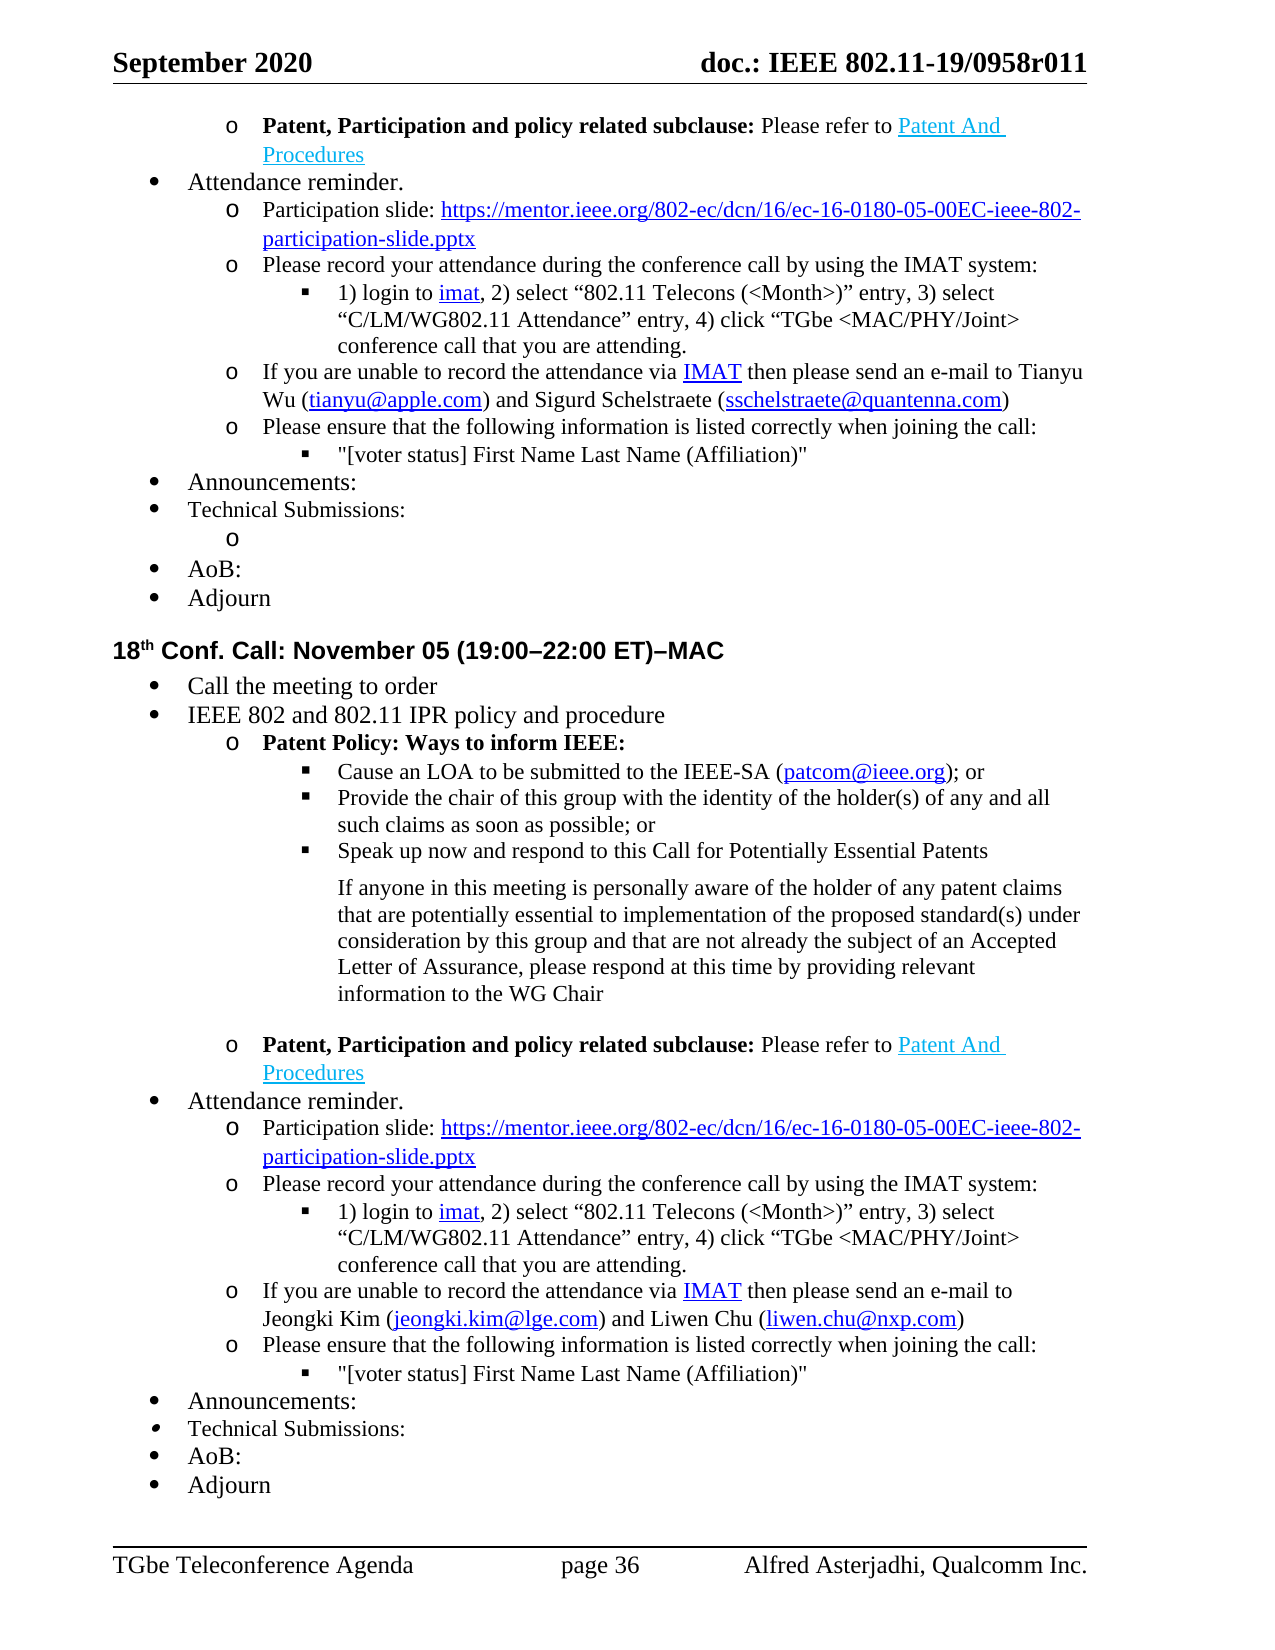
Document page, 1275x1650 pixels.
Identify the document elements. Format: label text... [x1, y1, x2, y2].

list Adjourn [150, 1470, 1087, 1499]
list Technical Submissions: [150, 496, 1087, 523]
list Cause an LOA to be submitted to the IEEE-SA (patcom@ieee.org); or [300, 758, 1087, 784]
list If you are unable to record the attendance via IMAT then please send an e-mail to Jeongki Kim (jeongki.kim@lge.com) and Liwen Chu (liwen.chu@nxp.com) [225, 1277, 1087, 1332]
list Patent, Participation and policy related subclause: Please refer to Patent And Procedures [225, 112, 1087, 167]
list Provide the chair of this group with the identity of the holder(s) of any and all such claims as soon as possible; or [300, 784, 1087, 838]
list 1) login to imat, 2) select “802.11 Telecons (<Month>)” entry, 3) select “C/LM/WG802.11 Attendance” entry, 4) click “TGbe <MAC/PHY/Joint> conference call that you are attending. [300, 279, 1087, 358]
list If you are unable to record the attendance via IMAT then please send an e-mail to Tianyu Wu (tianyu@apple.com) and Sigurd Schelstraete (sschelstraete@quantenna.com) [225, 358, 1087, 413]
list Please record your attendance during the conference call by using the IMAT system: [225, 251, 1087, 279]
list IEEE 802 and 802.11 IPR policy and procedure [150, 700, 1087, 729]
list Technical Submissions: [150, 1415, 1087, 1441]
list If anyone in this meeting is personally aware of the holder of any patent claims that are potentially essential to implementation of the proposed standard(s) under consideration by this group and that are not already the subject of an Accepted Letter of Assurance, please respond at this time by providing relevant information to the WG Chair [337, 874, 1087, 1006]
list AoB: [150, 1441, 1087, 1470]
list Patent, Participation and policy related subclause: Please refer to Patent And Procedures [225, 1031, 1087, 1086]
list Announcements: [150, 1386, 1087, 1415]
list Attendance reminder. [150, 1086, 1087, 1114]
list Patent Policy: Ways to inform IEEE: [225, 729, 1087, 758]
list Call the meeting to order [150, 671, 1087, 700]
list Please ensure that the following information is listed correctly when joining the call: [225, 413, 1087, 441]
list Attendance reminder. [150, 167, 1087, 196]
subtitle 18th Conf. Call: November 05 (19:00–22:00 ET)–MAC [112, 636, 1087, 665]
list "[voter status] First Name Last Name (Affiliation)" [300, 441, 1087, 467]
list Speak up now and respond to this Call for Potentially Essential Patents [300, 838, 1087, 864]
list Please ensure that the following information is listed correctly when joining the call: [225, 1332, 1087, 1360]
list Adjourn [150, 583, 1087, 611]
list Participation slide: https://mentor.ieee.org/802-ec/dcn/16/ec-16-0180-05-00EC-ieee-802-participation-slide.pptx [225, 1114, 1087, 1170]
list "[voter status] First Name Last Name (Affiliation)" [300, 1360, 1087, 1386]
list Please record your attendance during the conference call by using the IMAT system: [225, 1170, 1087, 1198]
list Participation slide: https://mentor.ieee.org/802-ec/dcn/16/ec-16-0180-05-00EC-ieee-802-participation-slide.pptx [225, 196, 1087, 251]
list AoB: [150, 554, 1087, 583]
list 1) login to imat, 2) select “802.11 Telecons (<Month>)” entry, 3) select “C/LM/WG802.11 Attendance” entry, 4) click “TGbe <MAC/PHY/Joint> conference call that you are attending. [300, 1198, 1087, 1277]
list Announcements: [150, 467, 1087, 496]
